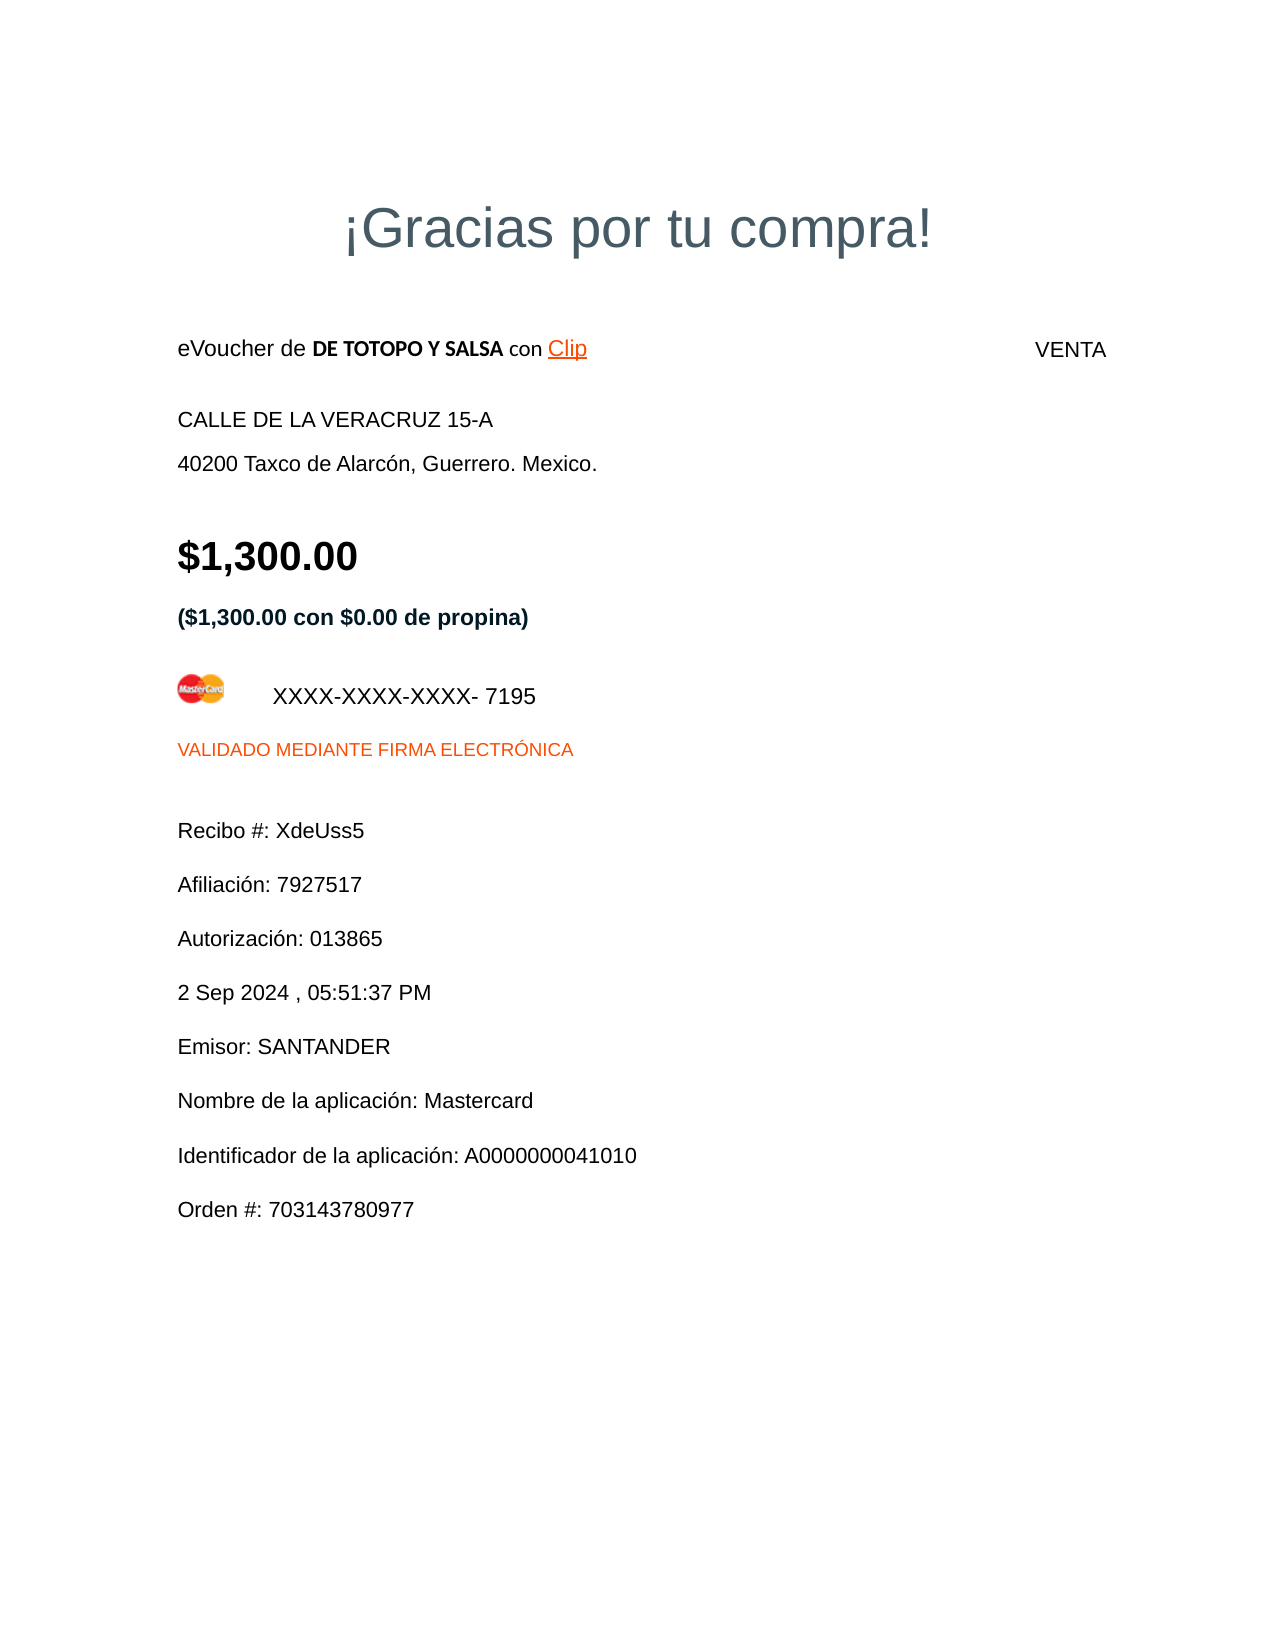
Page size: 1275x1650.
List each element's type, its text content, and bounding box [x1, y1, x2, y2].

table_header ¡Gracias por tu compra! [177, 148, 1098, 299]
picture [177, 674, 224, 705]
table_header CALLE DE LA VERACRUZ 15-A 40200 Taxco de Alarcón, Guerrero. Mexico. [177, 407, 1098, 495]
table_header XXXX-XXXX-XXXX- 7195 [177, 675, 1098, 726]
table_header VALIDADO MEDIANTE FIRMA ELECTRÓNICA [177, 726, 1098, 805]
table_header Recibo #: XdeUss5 Afiliación: 7927517 Autorización: 013865 2 Sep 2024 , 05:51:37 PM Emisor: SANTANDER Nombre de la aplicación: Mastercard Identificador de la aplicación: A0000000041010 Orden #: 703143780977 [177, 805, 1098, 1238]
table_header [177, 299, 1098, 407]
table_header $1,300.00 ($1,300.00 con $0.00 de propina) [177, 495, 1098, 675]
